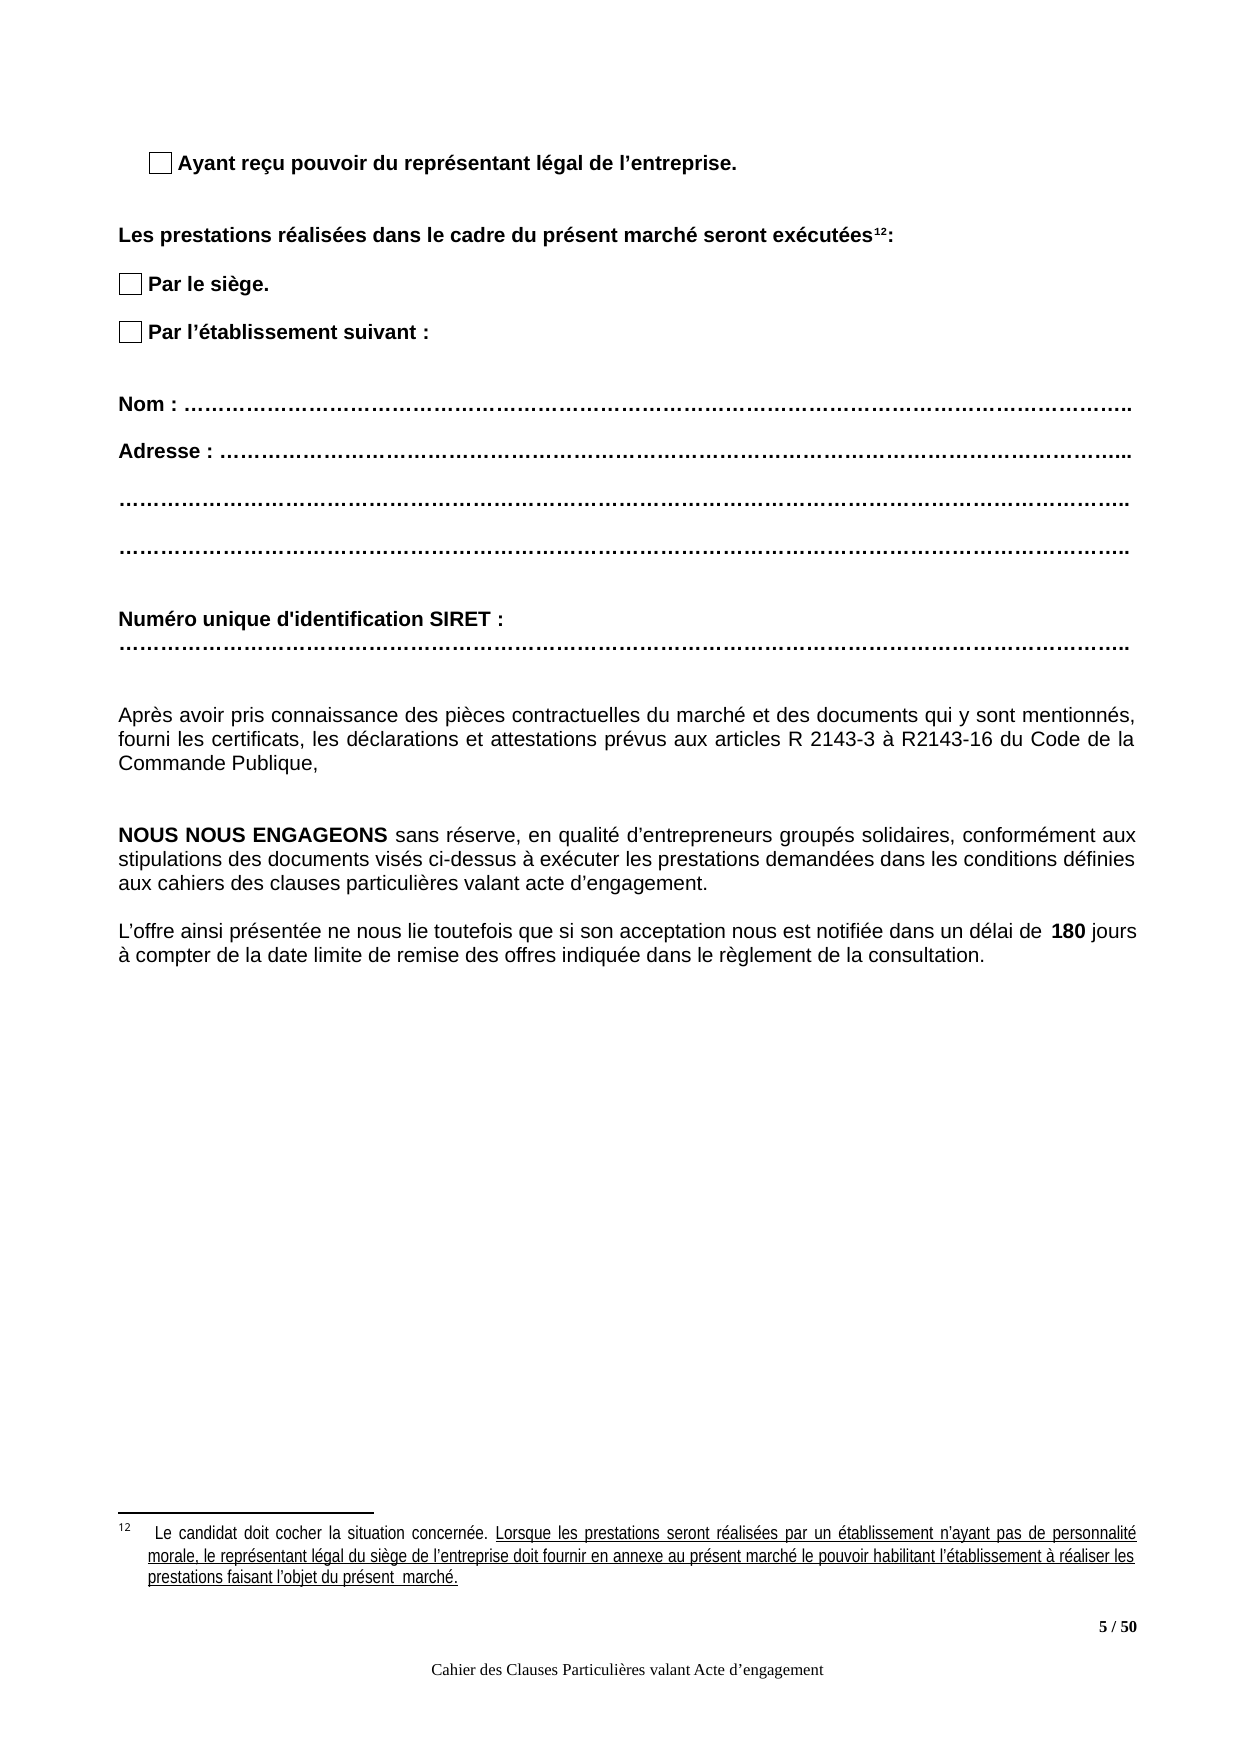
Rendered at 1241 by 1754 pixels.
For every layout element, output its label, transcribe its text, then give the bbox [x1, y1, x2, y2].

text Après avoir pris connaissance des pièces contractuelles du marché et des documents qui y sont mentionnés, fourni les certificats, les déclarations et attestations prévus aux articles R 2143-3 à R2143-16 du Code de la Commande Publique, [118, 703, 1137, 775]
text Par le siège. [118, 272, 1134, 296]
text Ayant reçu pouvoir du représentant légal de l’entreprise. [118, 151, 1134, 174]
text Numéro unique d'identification SIRET : ……………………………………………………………………………………………………………………………….. [118, 607, 1134, 655]
text ……………………………………………………………………………………………………………………………….. [118, 487, 1134, 511]
text ……………………………………………………………………………………………………………………………….. [118, 535, 1134, 559]
text Nom : ……………………………………………………………………………………………………………………….. [118, 391, 1134, 415]
text Les prestations réalisées dans le cadre du présent marché seront exécutées: [118, 222, 1134, 248]
text Par l’établissement suivant : [118, 319, 1134, 343]
text Adresse : …………………………………………………………………………………………………………………... [118, 439, 1134, 463]
text L’offre ainsi présentée ne nous lie toutefois que si son acceptation nous est notifiée dans un délai de 180 jours à compter de la date limite de remise des offres indiquée dans le règlement de la consultation. [118, 918, 1137, 966]
text NOUS NOUS ENGAGEONS sans réserve, en qualité d’entrepreneurs groupés solidaires, conformément aux stipulations des documents visés ci-dessus à exécuter les prestations demandées dans les conditions définies aux cahiers des clauses particulières valant acte d’engagement. [118, 823, 1137, 894]
